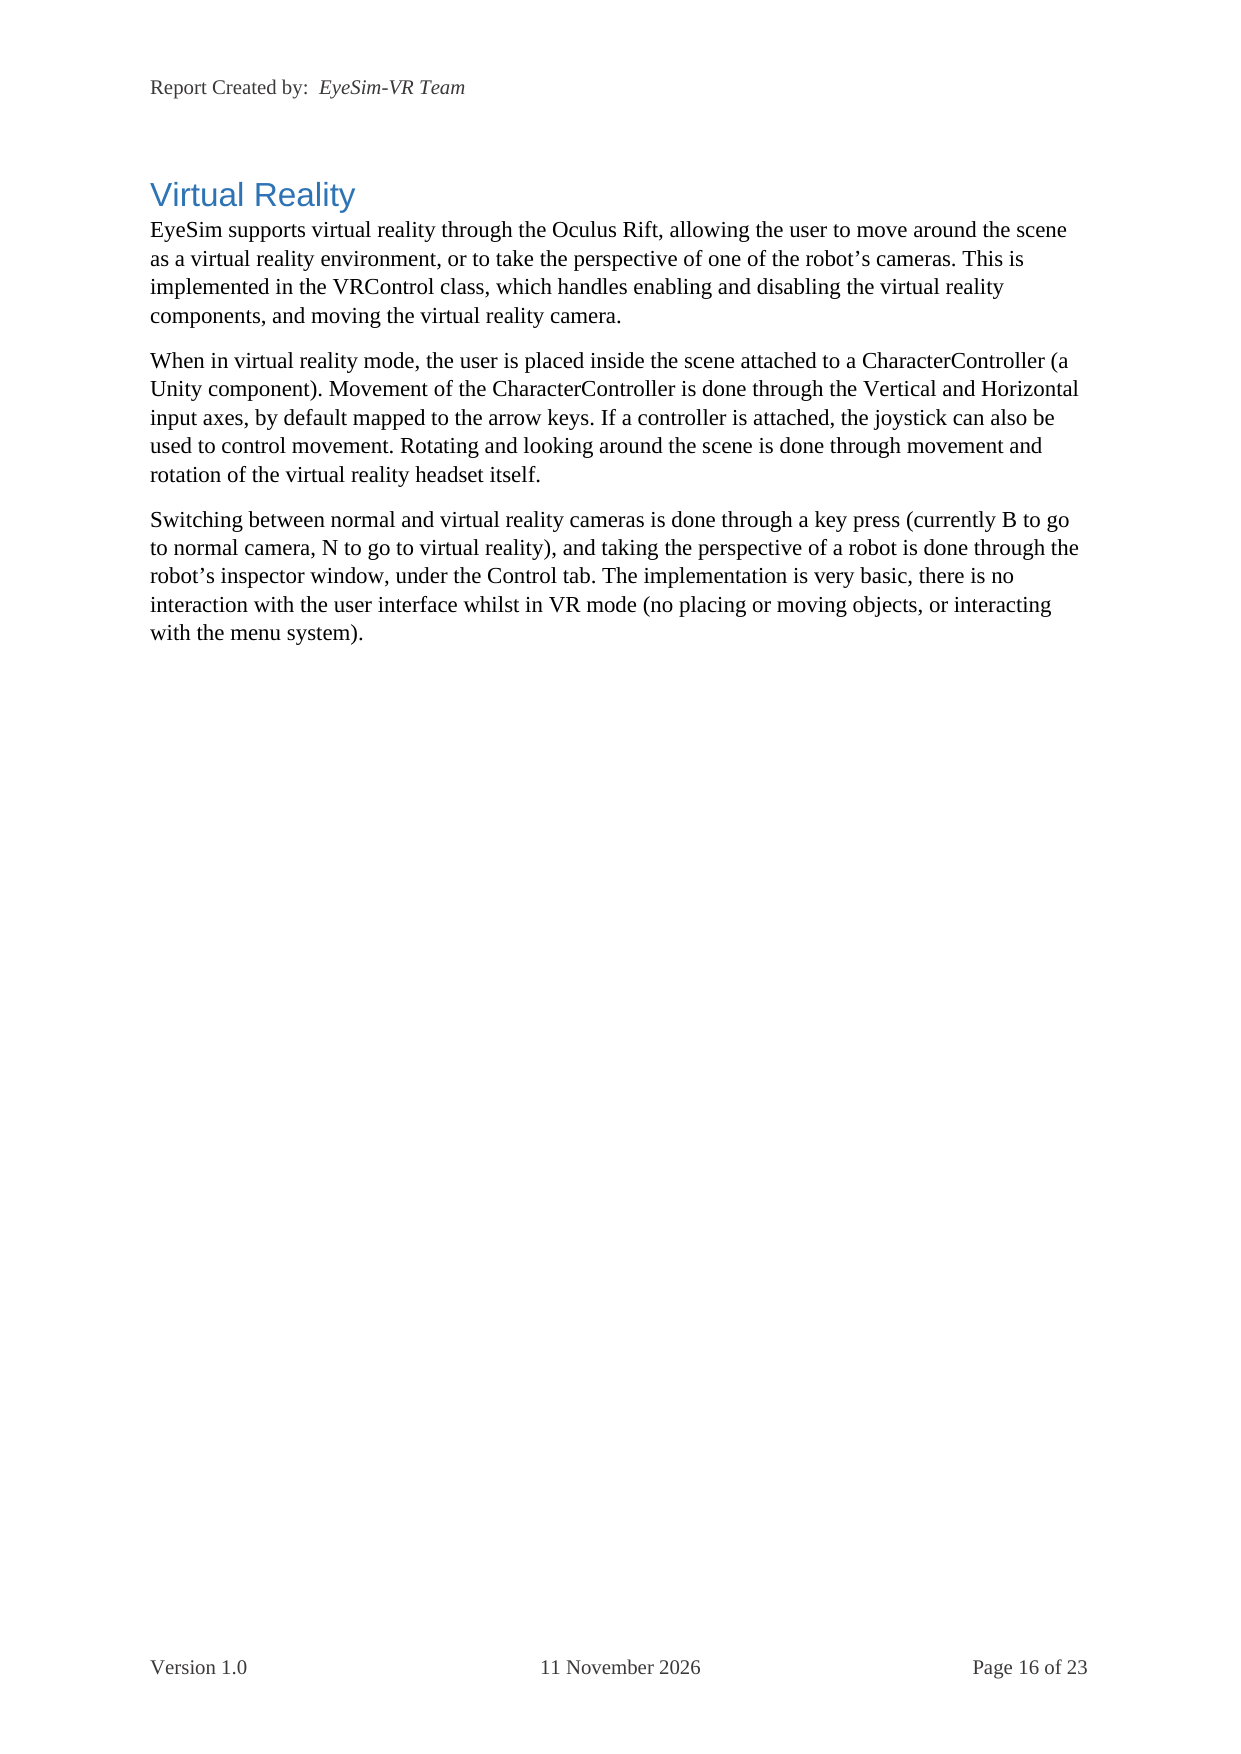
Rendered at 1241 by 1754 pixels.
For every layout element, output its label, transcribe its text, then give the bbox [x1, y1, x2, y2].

text Switching between normal and virtual reality cameras is done through a key press (currently B to go to normal camera, N to go to virtual reality), and taking the perspective of a robot is done through the robot’s inspector window, under the Control tab. The implementation is very basic, there is no interaction with the user interface whilst in VR mode (no placing or moving objects, or interacting with the menu system). [150, 506, 1090, 646]
text When in virtual reality mode, the user is placed inside the scene attached to a CharacterController (a Unity component). Movement of the CharacterController is done through the Vertical and Horizontal input axes, by default mapped to the arrow keys. If a controller is attached, the joystick can also be used to control movement. Rotating and looking around the scene is done through movement and rotation of the virtual reality headset itself. [150, 347, 1090, 487]
subtitle Virtual Reality [150, 175, 1090, 213]
text EyeSim supports virtual reality through the Oculus Rift, allowing the user to move around the scene as a virtual reality environment, or to take the perspective of one of the robot’s cameras. This is implemented in the VRControl class, which handles enabling and disabling the virtual reality components, and moving the virtual reality camera. [150, 216, 1090, 328]
